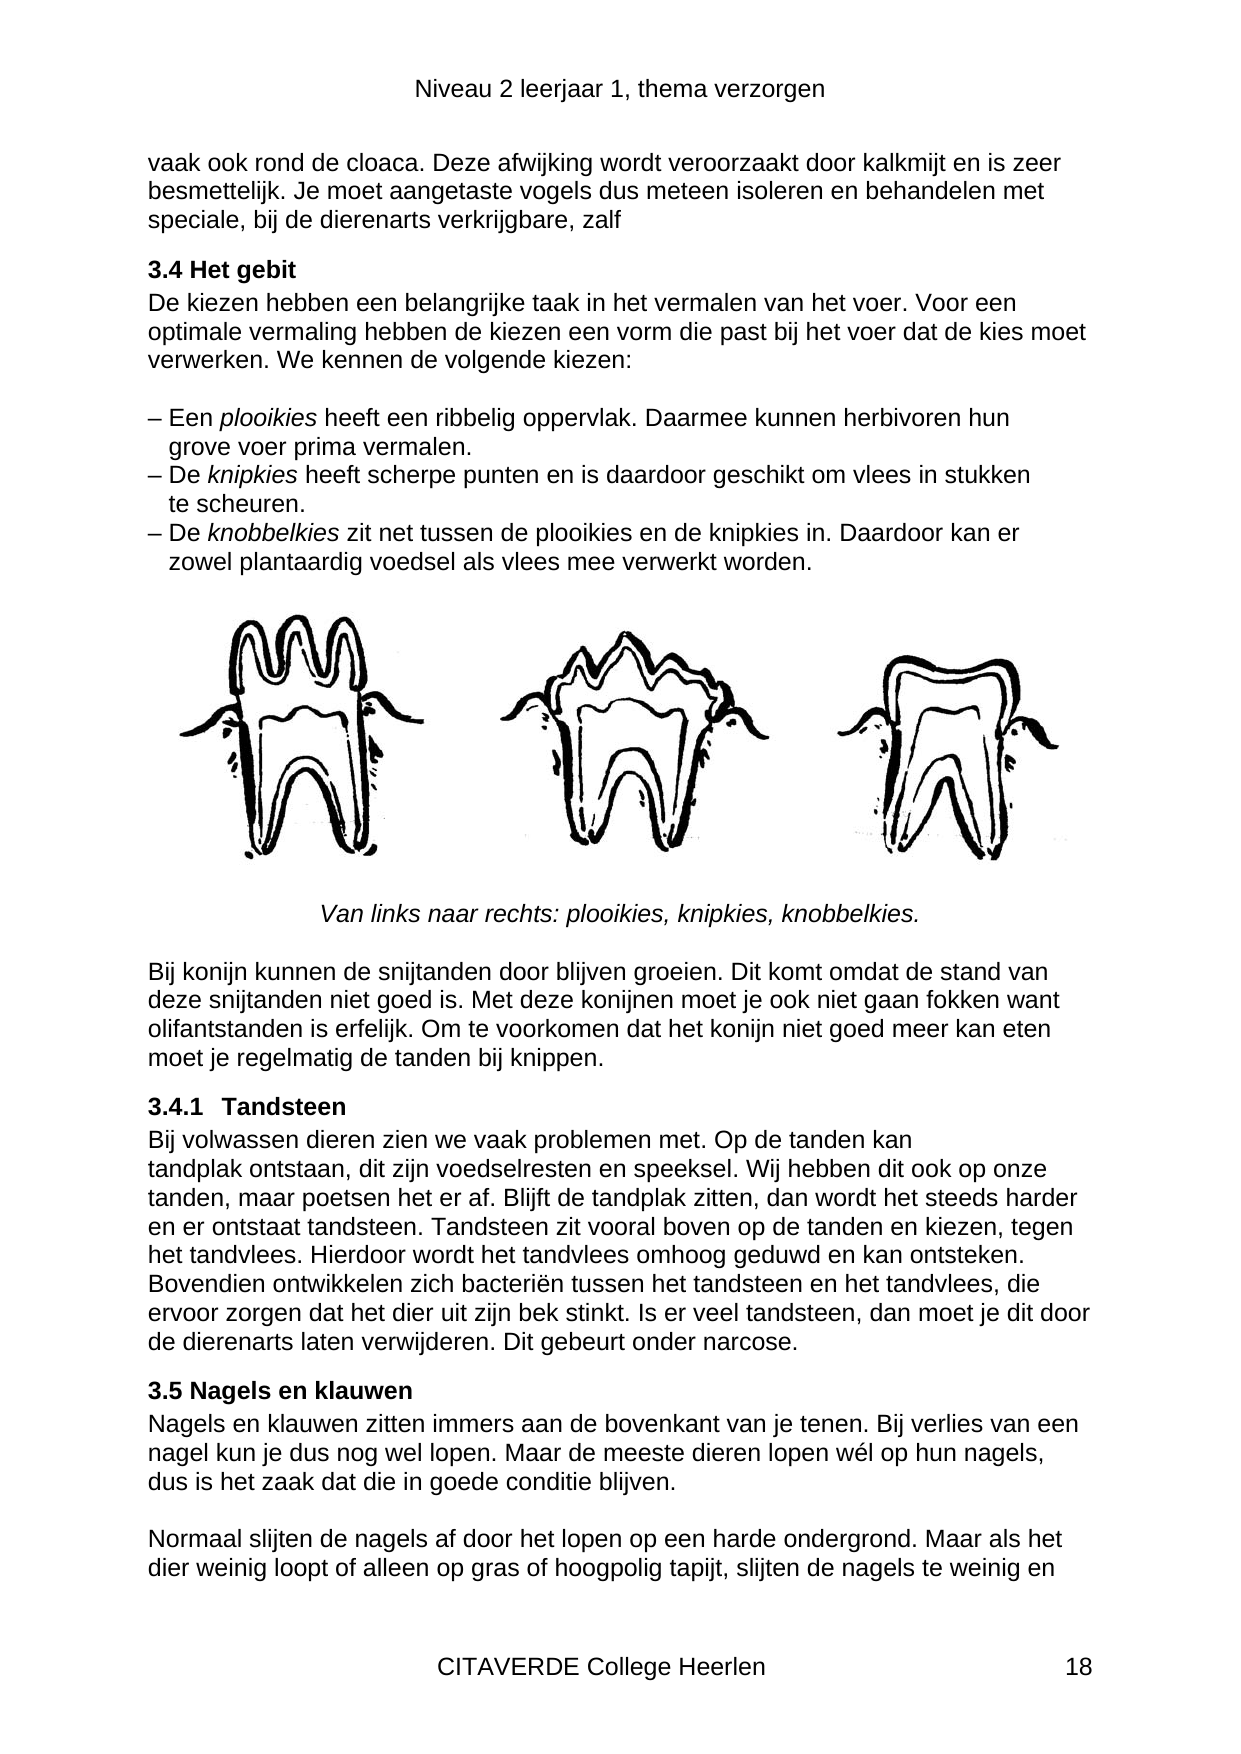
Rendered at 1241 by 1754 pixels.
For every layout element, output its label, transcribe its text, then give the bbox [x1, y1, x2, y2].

text tandplak ontstaan, dit zijn voedselresten en speeksel. Wij hebben dit ook op onze [148, 1154, 1093, 1183]
text Bovendien ontwikkelen zich bacteriën tussen het tandsteen en het tandvlees, die [148, 1269, 1093, 1298]
text verwerken. We kennen de volgende kiezen: [148, 345, 1093, 374]
text ervoor zorgen dat het dier uit zijn bek stinkt. Is er veel tandsteen, dan moet je dit door de dierenarts laten verwijderen. Dit gebeurt onder narcose. [148, 1298, 1093, 1355]
text – De knobbelkies zit net tussen de plooikies en de knipkies in. Daardoor kan er [148, 518, 1093, 546]
text – De knipkies heeft scherpe punten en is daardoor geschikt om vlees in stukken [148, 460, 1093, 489]
text te scheuren. [148, 489, 1093, 518]
subtitle 3.4 Het gebit [148, 255, 1093, 283]
text grove voer prima vermalen. [148, 431, 1093, 460]
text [148, 1524, 1093, 1582]
subtitle 3.4.1 Tandsteen [148, 1092, 1093, 1121]
text tanden, maar poetsen het er af. Blijft de tandplak zitten, dan wordt het steeds harder [148, 1183, 1093, 1212]
subtitle 3.5 Nagels en klauwen [148, 1376, 1093, 1405]
text Bij volwassen dieren zien we vaak problemen met. Op de tanden kan [148, 1125, 1093, 1154]
text en er ontstaat tandsteen. Tandsteen zit vooral boven op de tanden en kiezen, tegen [148, 1212, 1093, 1240]
text De kiezen hebben een belangrijke taak in het vermalen van het voer. Voor een [148, 288, 1093, 316]
text Bij konijn kunnen de snijtanden door blijven groeien. Dit komt omdat de stand van deze snijtanden niet goed is. Met deze konijnen moet je ook niet gaan fokken want olifantstanden is erfelijk. Om te voorkomen dat het konijn niet goed meer kan eten moet je regelmatig de tanden bij knippen. [148, 957, 1093, 1072]
text het tandvlees. Hierdoor wordt het tandvlees omhoog geduwd en kan ontsteken. [148, 1240, 1093, 1269]
text – Een plooikies heeft een ribbelig oppervlak. Daarmee kunnen herbivoren hun [148, 403, 1093, 431]
text Nagels en klauwen zitten immers aan de bovenkant van je tenen. Bij verlies van een nagel kun je dus nog wel lopen. Maar de meeste dieren lopen wél op hun nagels, dus is het zaak dat die in goede conditie blijven. [148, 1409, 1093, 1496]
text optimale vermaling hebben de kiezen een vorm die past bij het voer dat de kies moet [148, 316, 1093, 345]
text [148, 148, 1093, 234]
text zowel plantaardig voedsel als vlees mee verwerkt worden. [148, 546, 1093, 575]
text Van links naar rechts: plooikies, knipkies, knobbelkies. [148, 899, 1093, 928]
